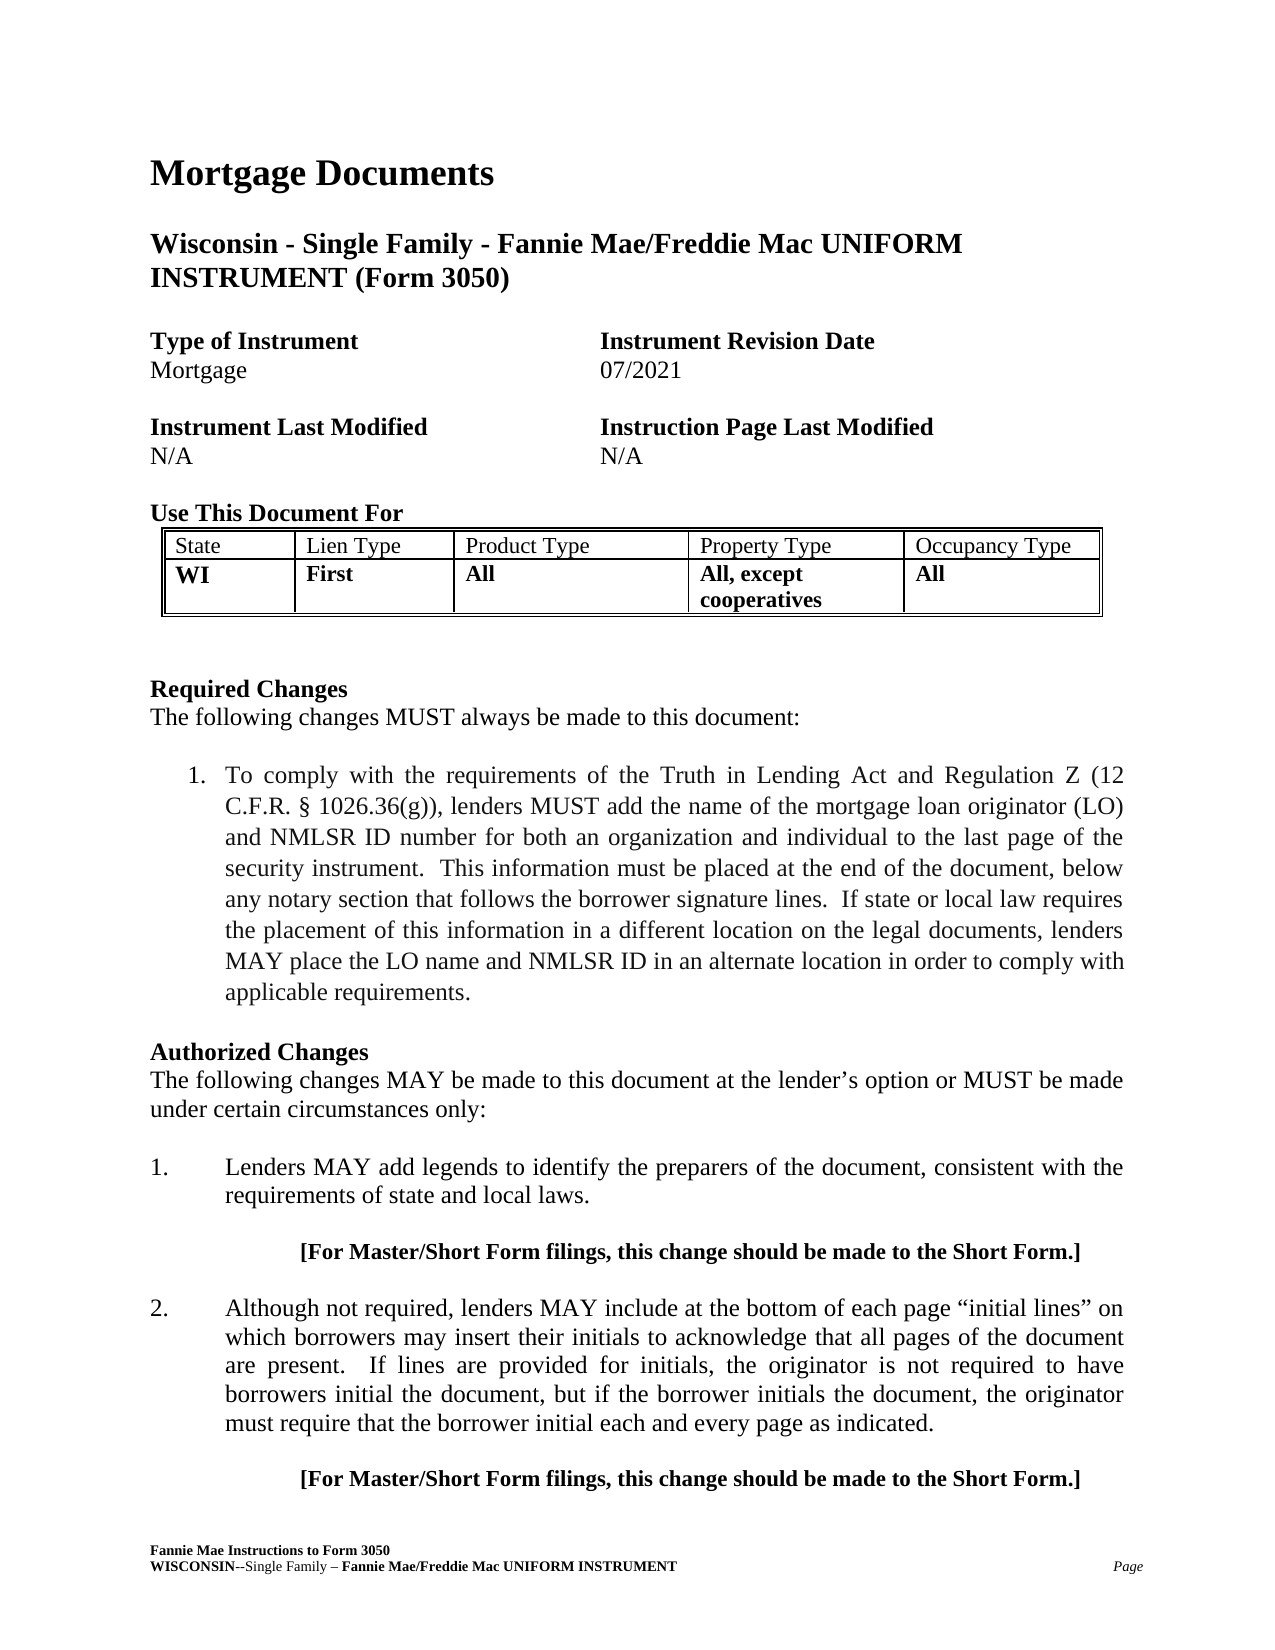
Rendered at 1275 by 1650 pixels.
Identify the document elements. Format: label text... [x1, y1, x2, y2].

text 1. Lenders add legends to identify the preparers of the document, consistent with the requirements of state and local laws. [150, 1152, 1125, 1209]
text Use This Document For [150, 498, 1125, 527]
text [For Master/Short Form filings, this change should be made to the Short Form.] [262, 1466, 1125, 1492]
text The following changes be made to this document at the lender’s option or MUST be made under certain circumstances only: [150, 1065, 1125, 1123]
list To comply with the requirements of the Truth in Lending Act and Regulation Z (12 C.F.R. § 1026.36(g)), lenders MUST add the name of the mortgage loan originator (LO) and NMLSR ID number for both an organization and individual to the last page of the security instrument. This information must be placed at the end of the document, below any notary section that follows the borrower signature lines. If state or local law requires the placement of this information in a different location on the legal documents, lenders MAY place the LO name and NMLSR ID in an alternate location in order to comply with applicable requirements. [187, 760, 1125, 1006]
text Instrument Last Modified Instruction Page Last Modified [150, 412, 1125, 441]
table_header State [166, 532, 294, 558]
text Type of Instrument Instrument Revision Date [150, 326, 1125, 355]
table_cell WI [166, 560, 294, 612]
table_cell All [905, 560, 1099, 612]
text Authorized Changes [150, 1037, 1125, 1065]
text Required Changes [150, 674, 1125, 702]
table_header Property Type [689, 532, 903, 558]
table_header Lien Type [296, 532, 453, 558]
table_cell First [296, 560, 453, 612]
text 2. Although not required, lenders include at the bottom of each page “initial lines” on which borrowers may insert their initials to acknowledge that all pages of the document are present. If lines are provided for initials, the originator is not required to have borrowers initial the document, but if the borrower initials the document, the originator must require that the borrower initial each and every page as indicated. [150, 1293, 1125, 1437]
text The following changes MUST always be made to this document: [150, 702, 1125, 731]
table_header Product Type [455, 532, 688, 558]
text [For Master/Short Form filings, this change should be made to the Short Form.] [262, 1238, 1125, 1264]
table_cell All, except cooperatives [689, 560, 903, 612]
text - Single Family - Fannie Mae/Freddie Mac UNIFORM INSTRUMENT (Form 3050) [150, 226, 1125, 293]
table_header Occupancy Type [905, 532, 1099, 558]
text N/A N/A [150, 441, 1125, 469]
text Mortgage 07/2021 [150, 355, 1125, 384]
table_cell All [455, 560, 688, 612]
text Mortgage Documents [150, 150, 1125, 193]
